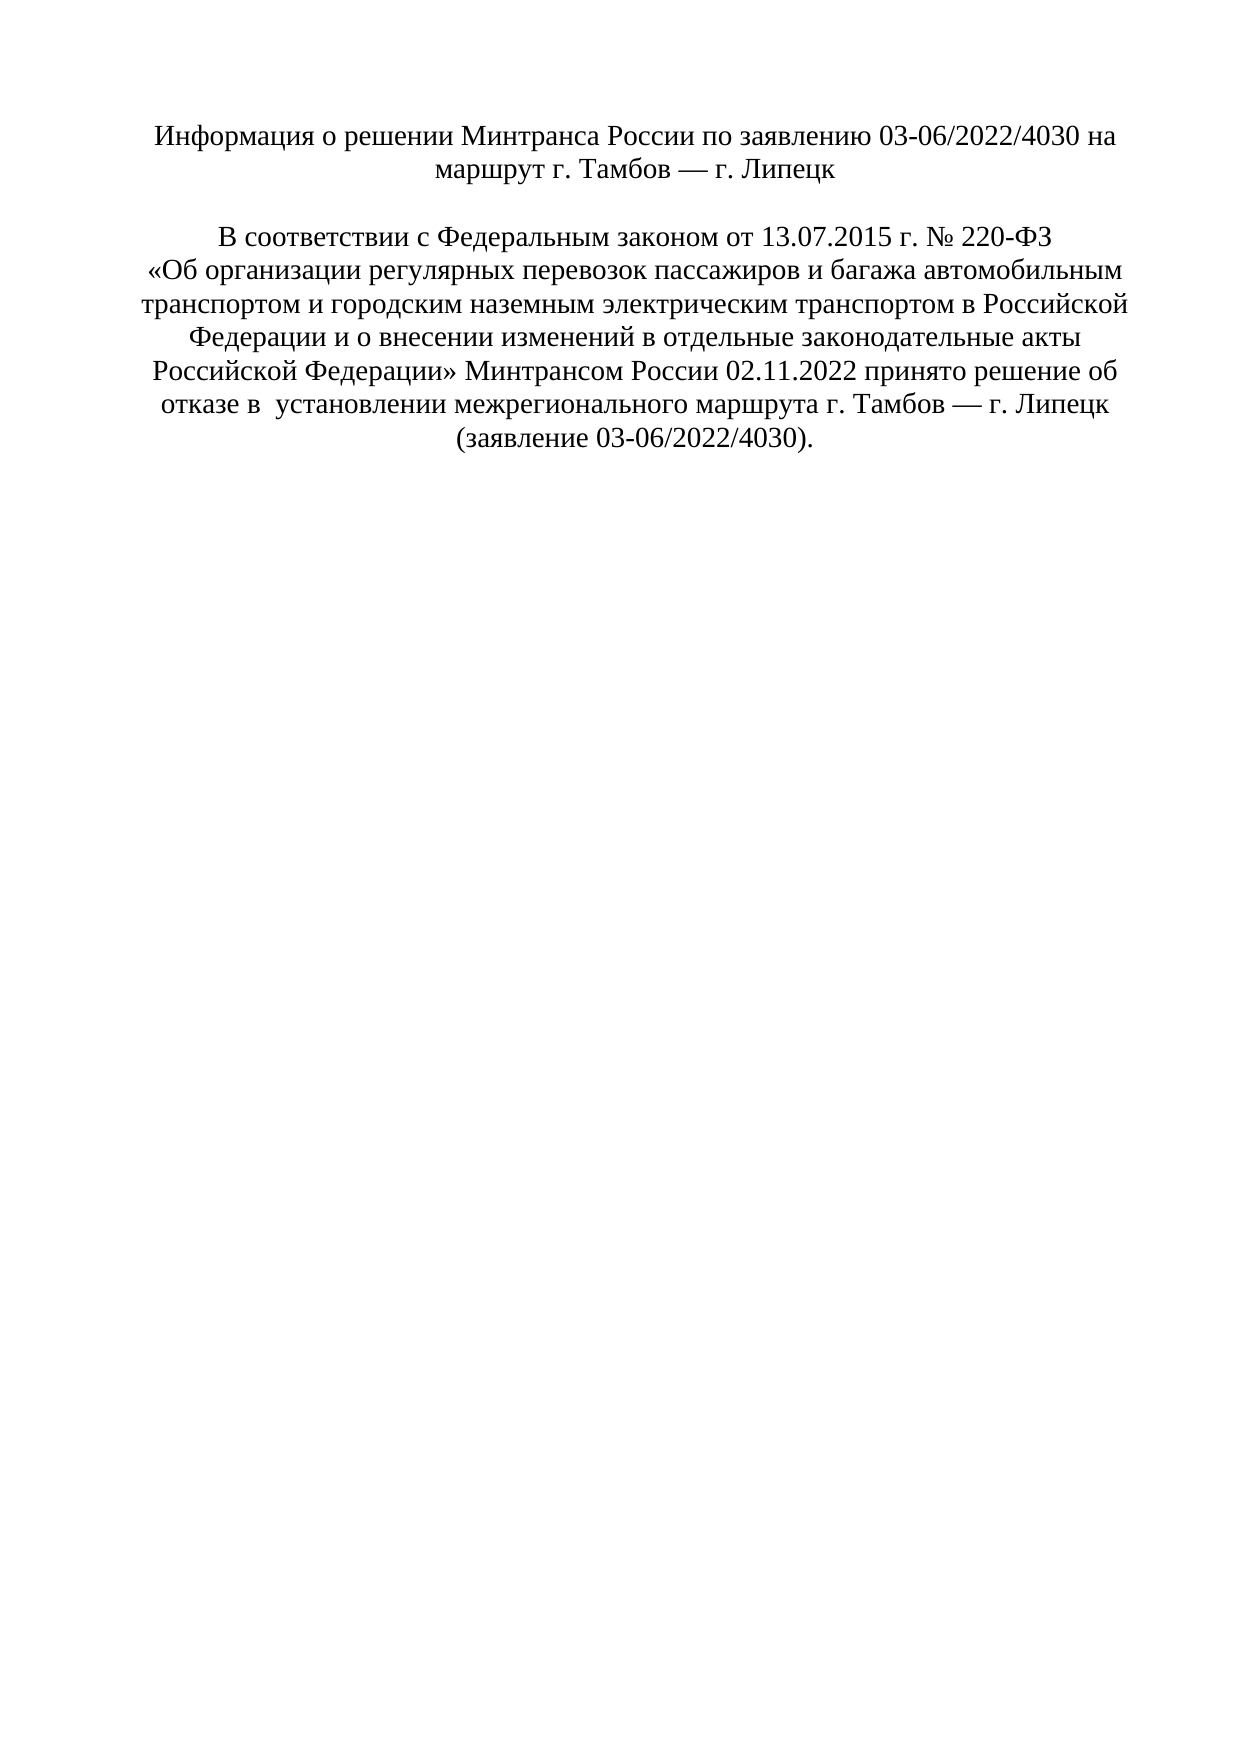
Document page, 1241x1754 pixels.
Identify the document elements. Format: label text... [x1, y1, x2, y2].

text Информация о решении Минтранса России по заявлению 03-06/2022/4030 на маршрут г. Тамбов — г. Липецк [118, 118, 1152, 185]
text В соответствии с Федеральным законом от 13.07.2015 г. № 220-ФЗ «Об организации регулярных перевозок пассажиров и багажа автомобильным транспортом и городским наземным электрическим транспортом в Российской Федерации и о внесении изменений в отдельные законодательные акты Российской Федерации» Минтрансом России 02.11.2022 принято решение об отказе в установлении межрегионального маршрута г. Тамбов — г. Липецк (заявление 03-06/2022/4030). [118, 219, 1152, 453]
